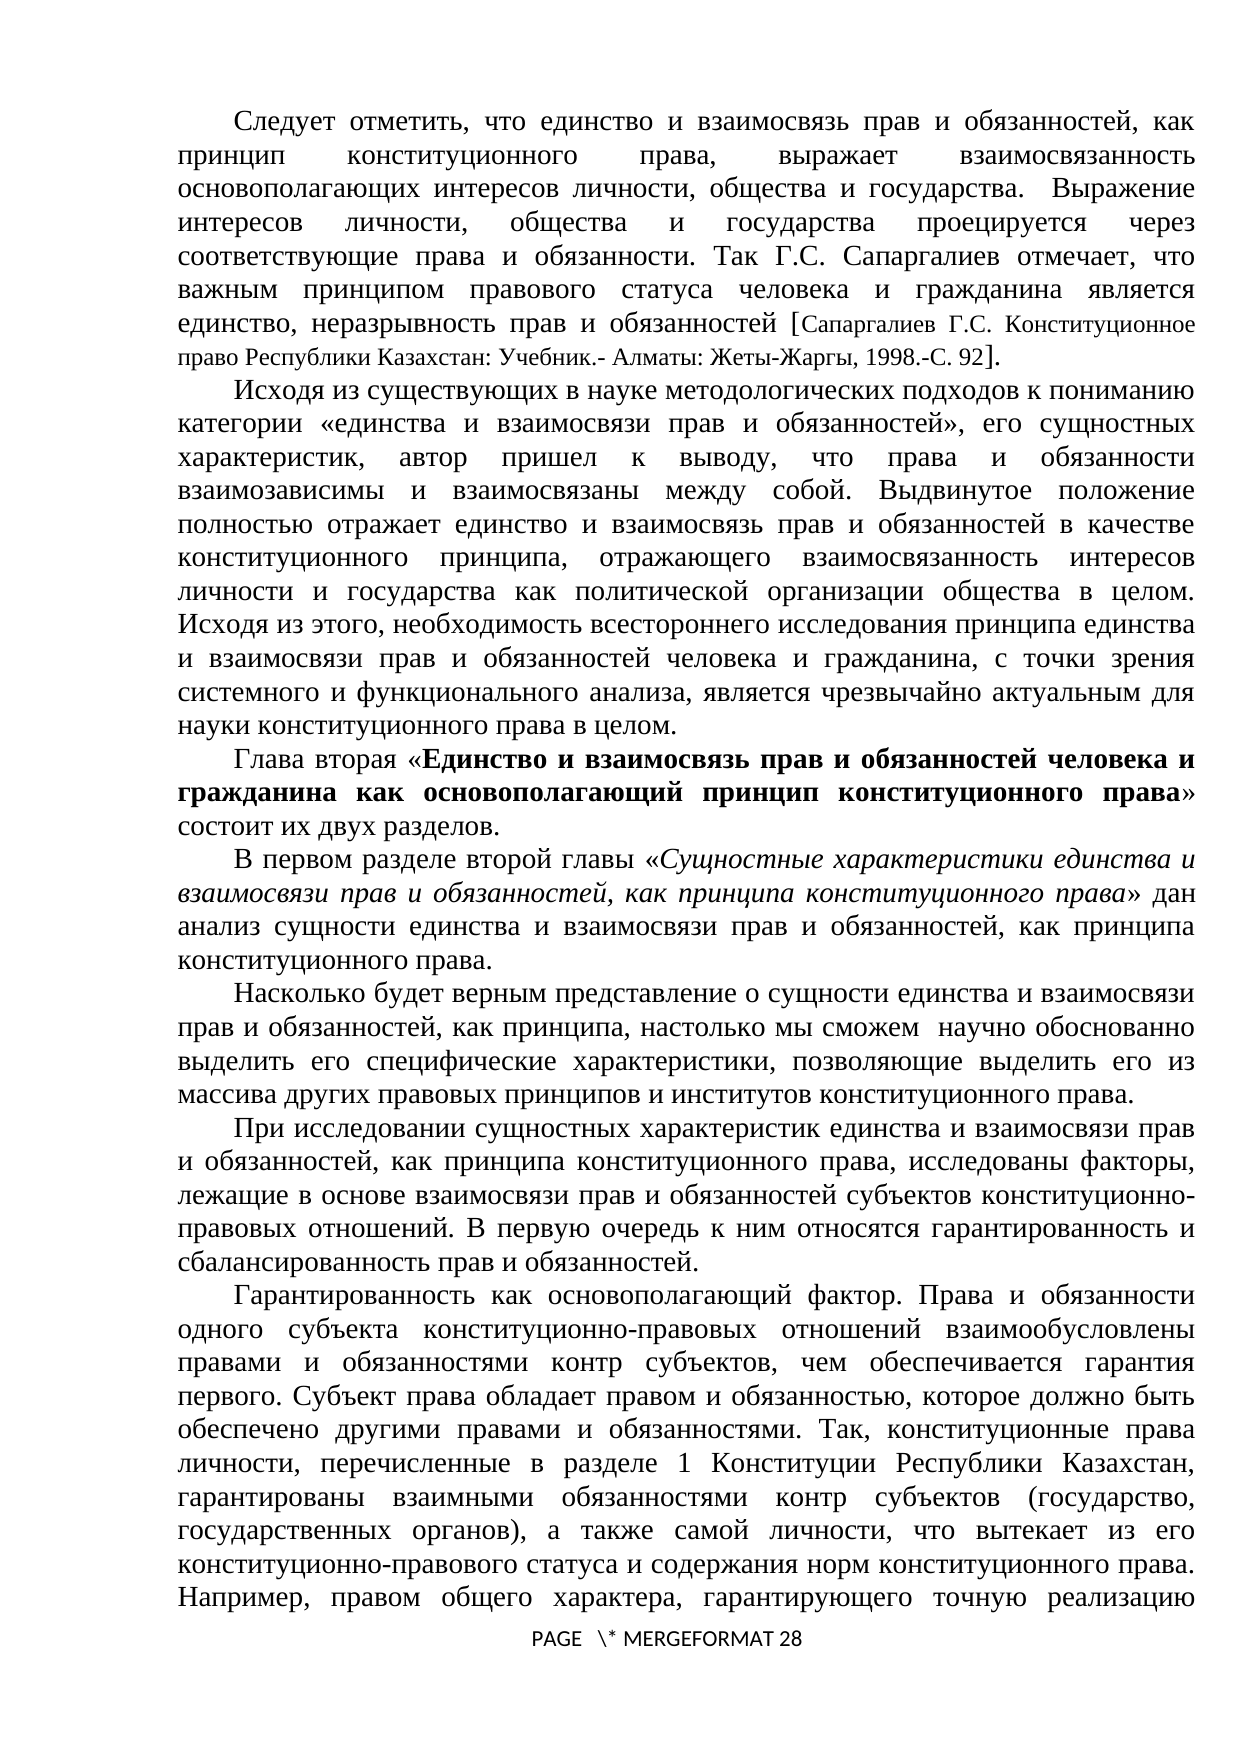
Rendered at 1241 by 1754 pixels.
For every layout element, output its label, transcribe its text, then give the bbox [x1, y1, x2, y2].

text В первом разделе второй главы «Сущностные характеристики единства и взаимосвязи прав и обязанностей, как принципа конституционного права» дан анализ сущности единства и взаимосвязи прав и обязанностей, как принципа конституционного права. [177, 841, 1196, 976]
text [177, 1277, 1196, 1613]
text Следует отметить, что единство и взаимосвязь прав и обязанностей, как принцип конституционного права, выражает взаимосвязанность основополагающих интересов личности, общества и государства. Выражение интересов личности, общества и государства проецируется через соответствующие права и обязанности. Так Г.С. Сапаргалиев отмечает, что важным принципом правового статуса человека и гражданина является единство, неразрывность прав и обязанностей [Сапаргалиев Г.С. Конституционное право Республики Казахстан: Учебник.- Алматы: Жеты-Жаргы, 1998.-С. 92]. [177, 103, 1196, 372]
text Насколько будет верным представление о сущности единства и взаимосвязи прав и обязанностей, как принципа, настолько мы сможем научно обоснованно выделить его специфические характеристики, позволяющие выделить его из массива других правовых принципов и институтов конституционного права. [177, 976, 1196, 1110]
text При исследовании сущностных характеристик единства и взаимосвязи прав и обязанностей, как принципа конституционного права, исследованы факторы, лежащие в основе взаимосвязи прав и обязанностей субъектов конституционно-правовых отношений. В первую очередь к ним относятся гарантированность и сбалансированность прав и обязанностей. [177, 1110, 1196, 1277]
text Глава вторая «Единство и взаимосвязь прав и обязанностей человека и гражданина как основополагающий принцип конституционного права» состоит их двух разделов. [177, 741, 1196, 841]
text Исходя из существующих в науке методологических подходов к пониманию категории «единства и взаимосвязи прав и обязанностей», его сущностных характеристик, автор пришел к выводу, что права и обязанности взаимозависимы и взаимосвязаны между собой. Выдвинутое положение полностью отражает единство и взаимосвязь прав и обязанностей в качестве конституционного принципа, отражающего взаимосвязанность интересов личности и государства как политической организации общества в целом. Исходя из этого, необходимость всестороннего исследования принципа единства и взаимосвязи прав и обязанностей человека и гражданина, с точки зрения системного и функционального анализа, является чрезвычайно актуальным для науки конституционного права в целом. [177, 372, 1196, 741]
